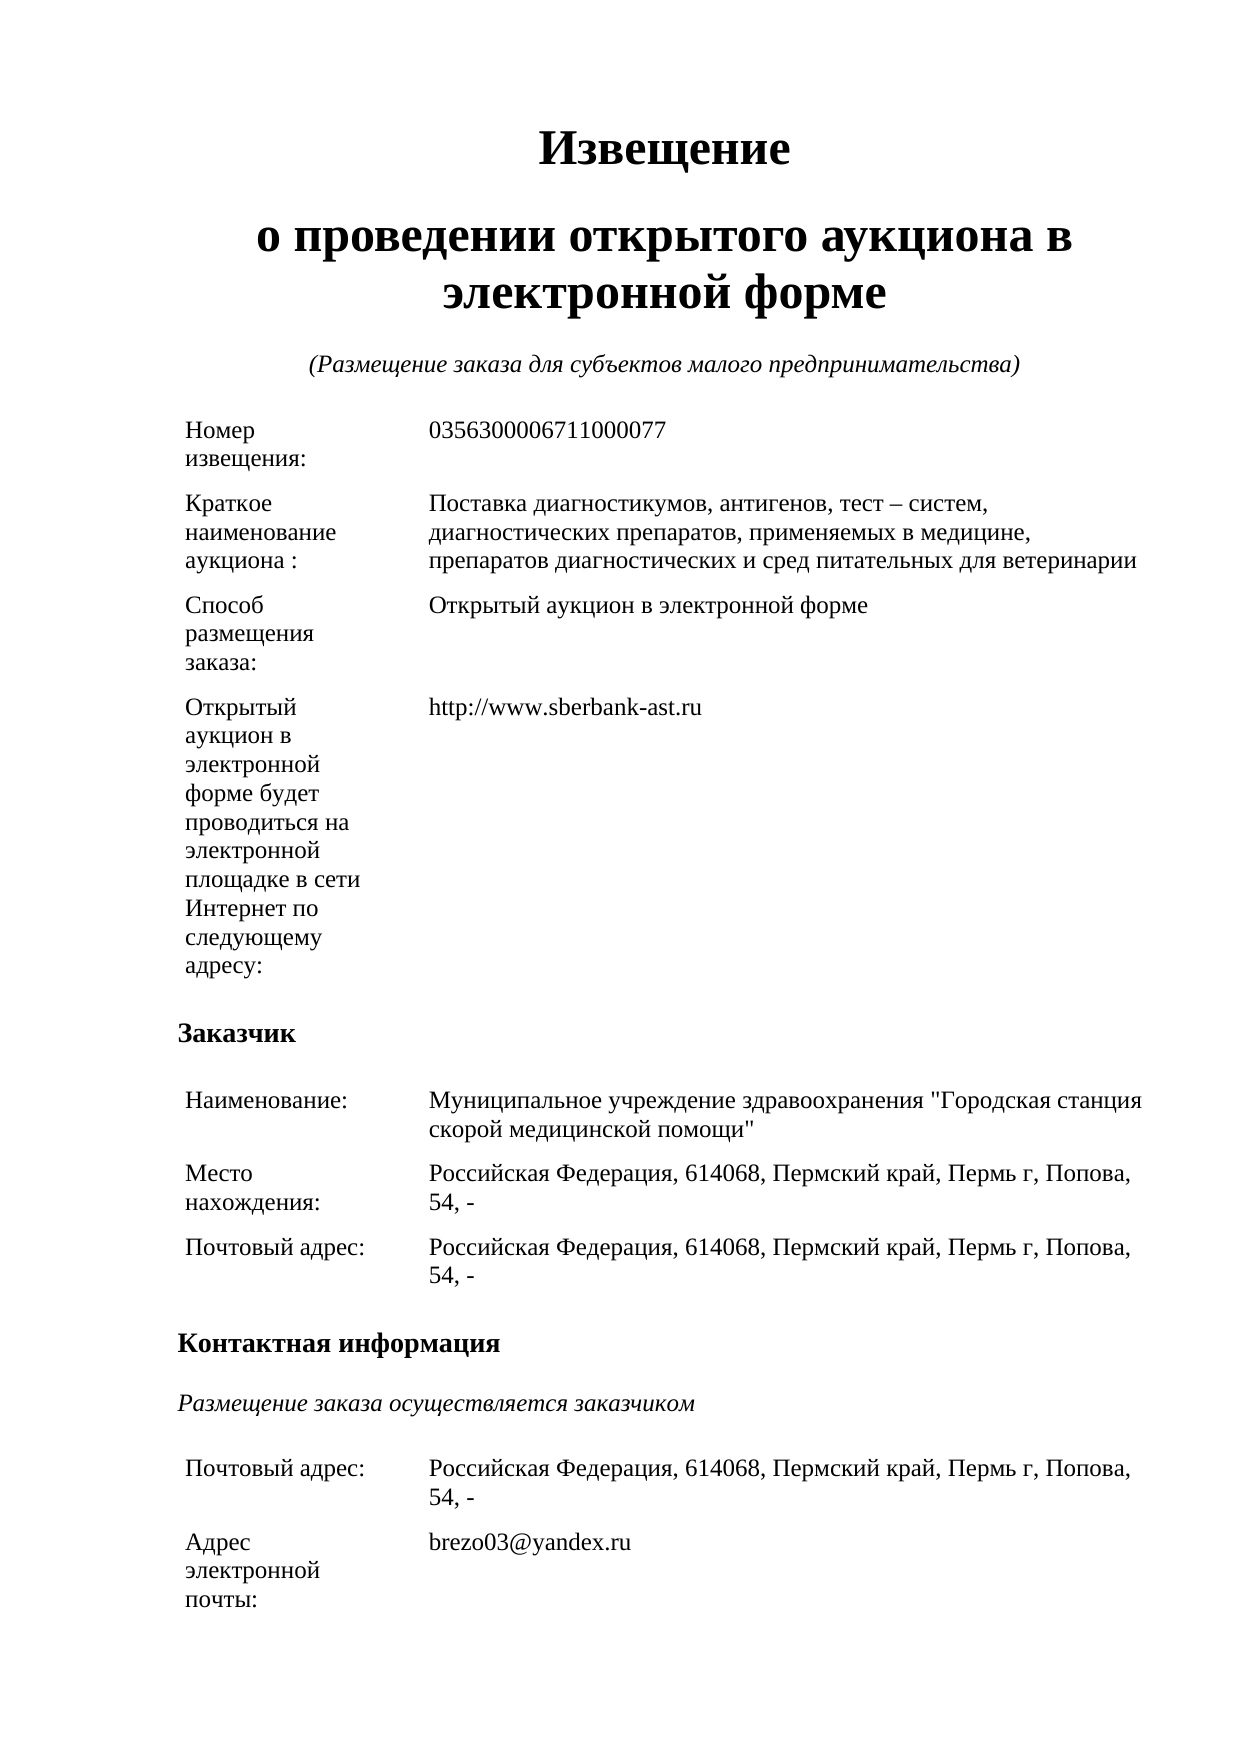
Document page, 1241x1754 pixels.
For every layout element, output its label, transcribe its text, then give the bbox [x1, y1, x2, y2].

table_cell Способ размещения заказа: [177, 582, 421, 684]
table_cell Открытый аукцион в электронной форме [421, 582, 1152, 684]
table_header 0356300006711000077 [421, 407, 1152, 480]
table_cell Поставка диагностикумов, антигенов, тест – систем, диагностических препаратов, применяемых в медицине, препаратов диагностических и сред питательных для ветеринарии [421, 480, 1152, 582]
table_cell Российская Федерация, 614068, Пермский край, Пермь г, Попова, 54, - [421, 1151, 1152, 1224]
table_header Муниципальное учреждение здравоохранения "Городская станция скорой медицинской помощи" [421, 1078, 1152, 1151]
table_cell Краткое наименование аукциона : [177, 480, 421, 582]
table_header Номер извещения: [177, 407, 421, 480]
text Заказчик [177, 1016, 1152, 1048]
table_cell http://www.sberbank-ast.ru [421, 684, 1152, 987]
text Размещение заказа осуществляется заказчиком [177, 1388, 1152, 1416]
text (Размещение заказа для субъектов малого предпринимательства) [177, 349, 1152, 378]
table_cell brezo03@yandex.ru [421, 1519, 1152, 1621]
table_cell Место нахождения: [177, 1151, 421, 1224]
table_header Наименование: [177, 1078, 421, 1151]
table_header Российская Федерация, 614068, Пермский край, Пермь г, Попова, 54, - [421, 1446, 1152, 1519]
table_cell Почтовый адрес: [177, 1224, 421, 1297]
table_cell Адрес электронной почты: [177, 1519, 421, 1621]
text Извещение [177, 118, 1152, 176]
text Контактная информация [177, 1326, 1152, 1358]
table_header Почтовый адрес: [177, 1446, 421, 1519]
table_cell Российская Федерация, 614068, Пермский край, Пермь г, Попова, 54, - [421, 1224, 1152, 1297]
text о проведении открытого аукциона в электронной форме [177, 205, 1152, 320]
table_cell Открытый аукцион в электронной форме будет проводиться на электронной площадке в сети Интернет по следующему адресу: [177, 684, 421, 987]
